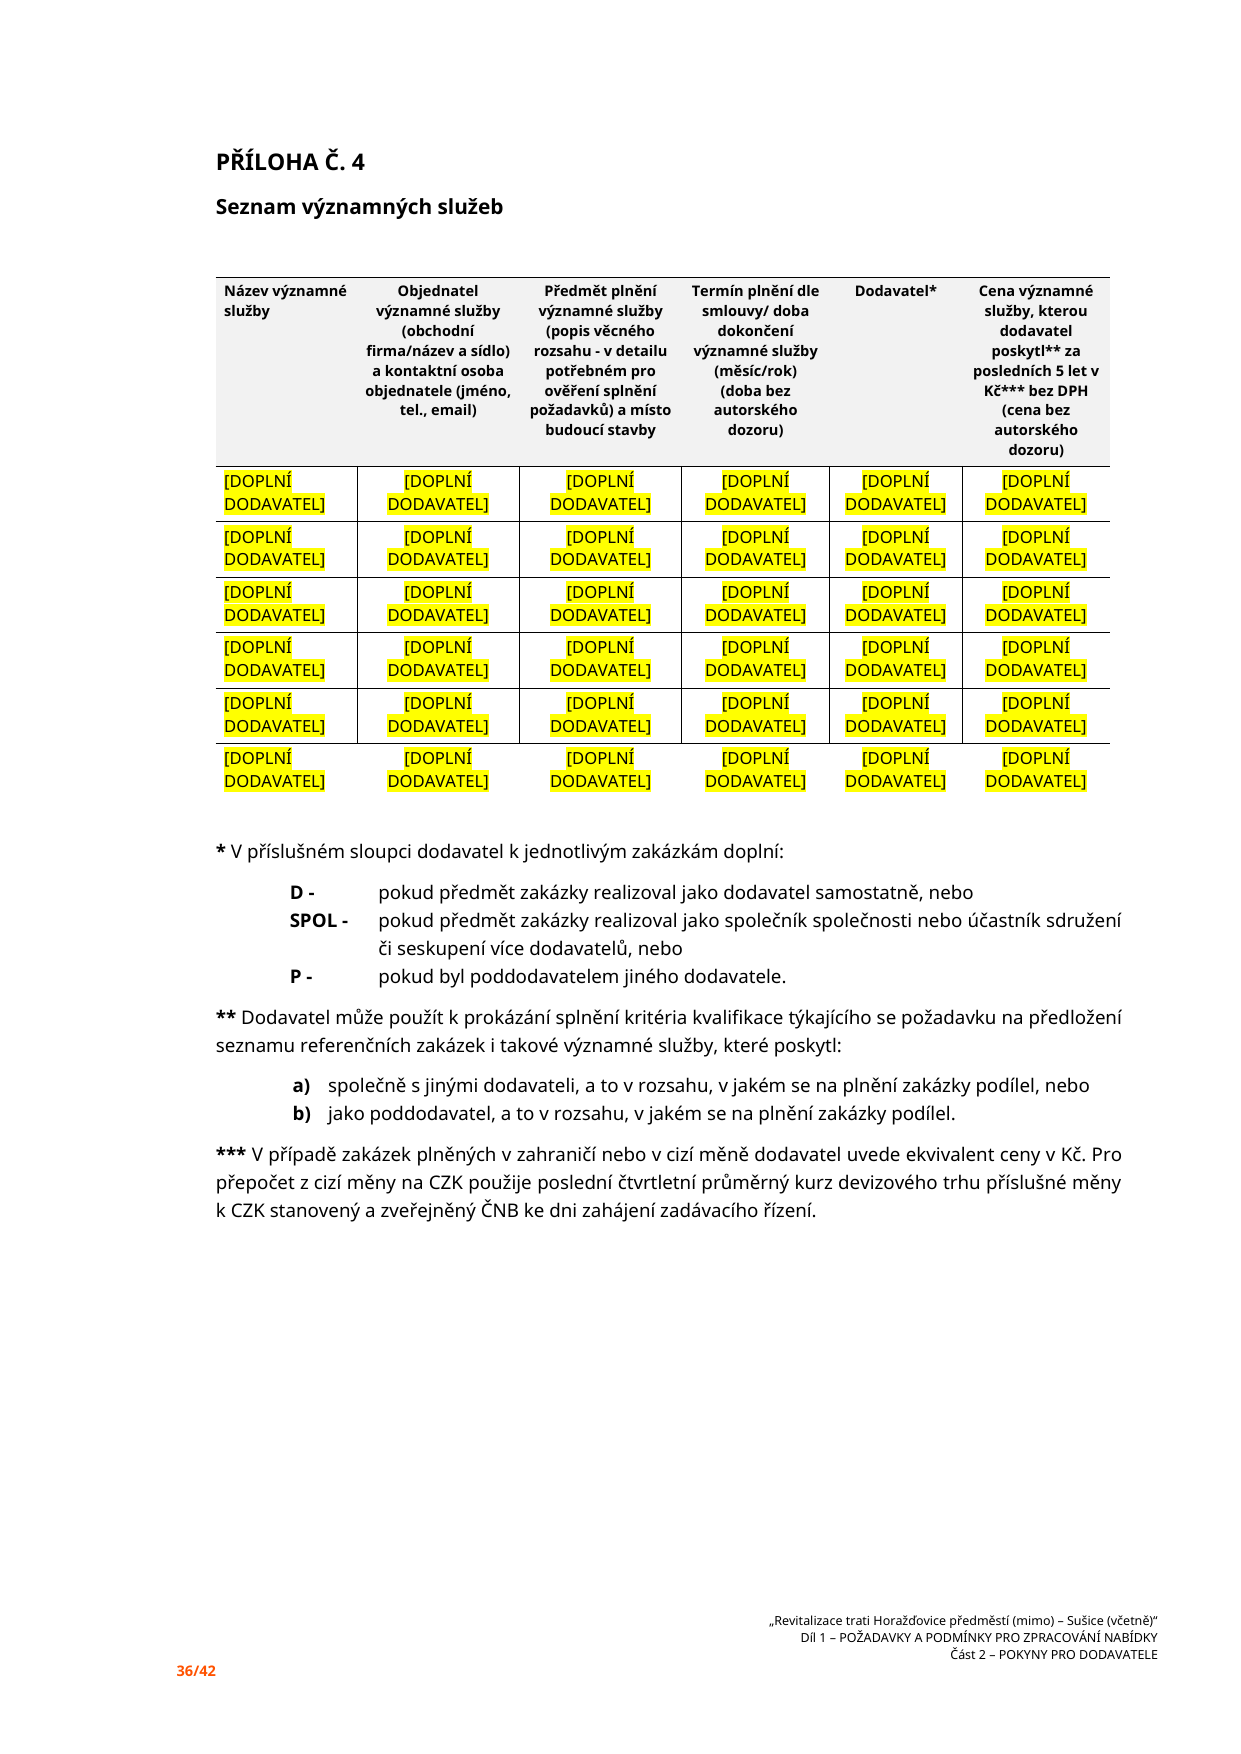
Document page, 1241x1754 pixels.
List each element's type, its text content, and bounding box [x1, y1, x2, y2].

table_cell [DOPLNÍ DODAVATEL] [216, 633, 357, 687]
table_cell [DOPLNÍ DODAVATEL] [682, 633, 829, 687]
table_cell [DOPLNÍ DODAVATEL] [358, 689, 519, 743]
text * V příslušném sloupci dodavatel k jednotlivým zakázkám doplní: [216, 839, 1122, 864]
table_cell [DOPLNÍ DODAVATEL] [829, 744, 962, 798]
table_cell [DOPLNÍ DODAVATEL] [216, 744, 357, 798]
text *** V případě zakázek plněných v zahraničí nebo v cizí měně dodavatel uvede ekvivalent ceny v Kč. Pro přepočet z cizí měny na CZK použije poslední čtvrtletní průměrný kurz devizového trhu příslušné měny k CZK stanovený a zveřejněný ČNB ke dni zahájení zadávacího řízení. [216, 1141, 1122, 1223]
table_cell [DOPLNÍ DODAVATEL] [682, 689, 829, 743]
list společně s jinými dodavateli, a to v rozsahu, v jakém se na plnění zakázky podílel, nebo [292, 1072, 1122, 1098]
table_cell [DOPLNÍ DODAVATEL] [358, 633, 519, 687]
table_cell [DOPLNÍ DODAVATEL] [963, 689, 1110, 743]
table_cell [DOPLNÍ DODAVATEL] [216, 689, 357, 743]
table_cell [DOPLNÍ DODAVATEL] [519, 744, 682, 798]
text Příloha č. 4 [216, 146, 1122, 177]
table_cell [DOPLNÍ DODAVATEL] [216, 578, 357, 632]
table_cell [DOPLNÍ DODAVATEL] [830, 578, 962, 632]
text jako poddodavatel, a to v rozsahu, v jakém se na plnění zakázky podílel. [292, 1101, 1122, 1126]
table_cell [DOPLNÍ DODAVATEL] [963, 578, 1110, 632]
table_cell [DOPLNÍ DODAVATEL] [682, 522, 829, 577]
table_cell [DOPLNÍ DODAVATEL] [830, 633, 962, 687]
table_cell [DOPLNÍ DODAVATEL] [962, 744, 1110, 798]
table_cell [DOPLNÍ DODAVATEL] [682, 744, 829, 798]
table_cell [DOPLNÍ DODAVATEL] [682, 467, 829, 521]
table_cell [DOPLNÍ DODAVATEL] [520, 578, 681, 632]
table_cell [DOPLNÍ DODAVATEL] [357, 744, 519, 798]
table_cell [DOPLNÍ DODAVATEL] [520, 689, 681, 743]
table_cell [DOPLNÍ DODAVATEL] [830, 522, 962, 577]
text P - pokud byl poddodavatelem jiného dodavatele. [289, 963, 1122, 989]
table_header Termín plnění dle smlouvy/ doba dokončení významné služby (měsíc/rok) (doba bez autorského dozoru) [682, 278, 829, 466]
table_header Předmět plnění významné služby (popis věcného rozsahu - v detailu potřebném pro ověření splnění požadavků) a místo budoucí stavby [519, 278, 682, 466]
text Seznam významných služeb [216, 192, 1122, 221]
table_cell [DOPLNÍ DODAVATEL] [216, 522, 357, 577]
table_cell [DOPLNÍ DODAVATEL] [216, 467, 357, 521]
table_cell [DOPLNÍ DODAVATEL] [520, 467, 681, 521]
table_cell [DOPLNÍ DODAVATEL] [358, 467, 519, 521]
table_header Název významné služby [216, 278, 357, 466]
text ** Dodavatel může použít k prokázání splnění kritéria kvalifikace týkajícího se požadavku na předložení seznamu referenčních zakázek i takové významné služby, které poskytl: [216, 1004, 1122, 1057]
table_cell [DOPLNÍ DODAVATEL] [830, 467, 962, 521]
table_cell [DOPLNÍ DODAVATEL] [520, 522, 681, 577]
table_cell [DOPLNÍ DODAVATEL] [963, 522, 1110, 577]
table_header Dodavatel* [829, 278, 962, 466]
text SPOL - pokud předmět zakázky realizoval jako společník společnosti nebo účastník sdružení či seskupení více dodavatelů, nebo [289, 907, 1122, 961]
table_cell [DOPLNÍ DODAVATEL] [830, 689, 962, 743]
table_cell [DOPLNÍ DODAVATEL] [963, 633, 1110, 687]
table_cell [DOPLNÍ DODAVATEL] [520, 633, 681, 687]
table_cell [DOPLNÍ DODAVATEL] [963, 467, 1110, 521]
text D - pokud předmět zakázky realizoval jako dodavatel samostatně, nebo [289, 879, 1122, 905]
table_header Objednatel významné služby (obchodní firma/název a sídlo) a kontaktní osoba objednatele (jméno, tel., email) [357, 278, 519, 466]
table_cell [DOPLNÍ DODAVATEL] [358, 578, 519, 632]
table_cell [DOPLNÍ DODAVATEL] [358, 522, 519, 577]
table_header Cena významné služby, kterou dodavatel poskytl** za posledních 5 let v Kč*** bez DPH (cena bez autorského dozoru) [962, 278, 1110, 466]
table_cell [DOPLNÍ DODAVATEL] [682, 578, 829, 632]
